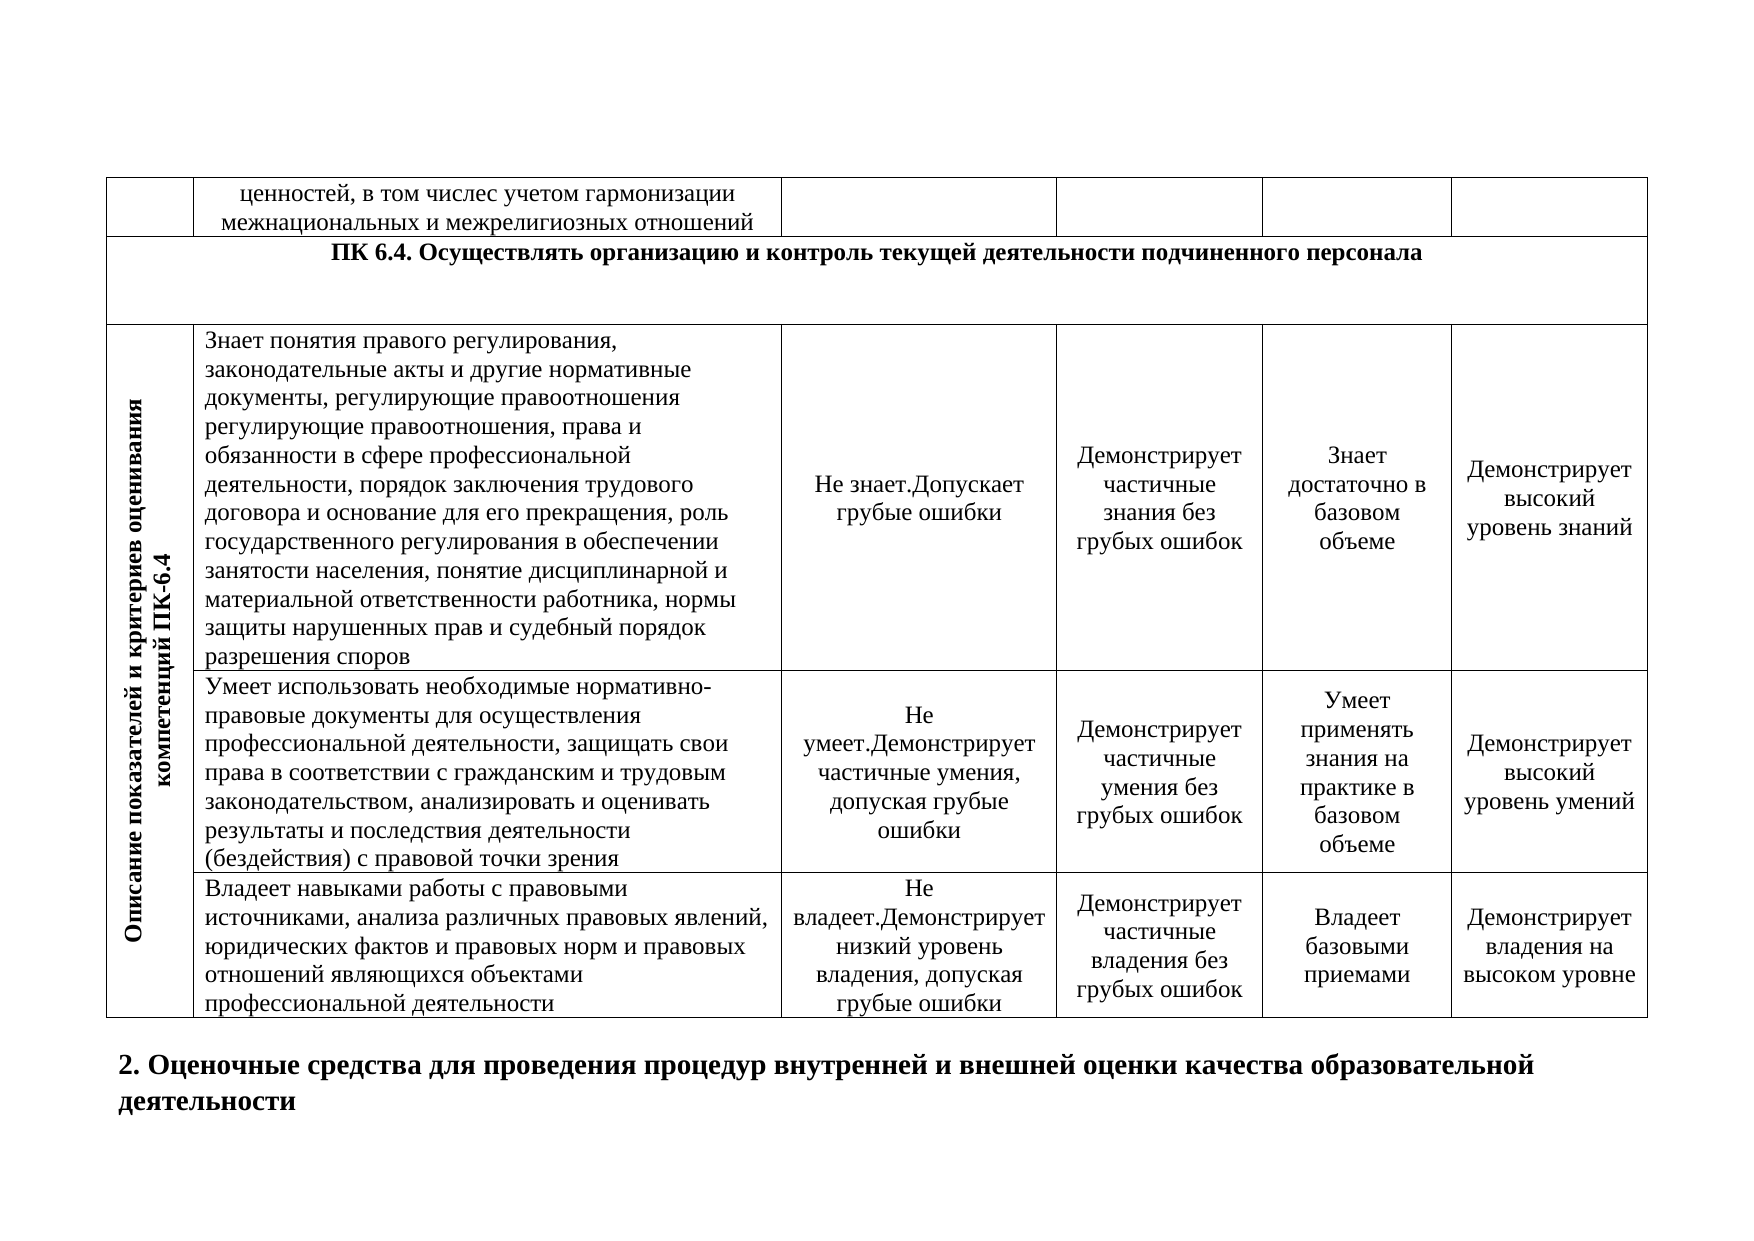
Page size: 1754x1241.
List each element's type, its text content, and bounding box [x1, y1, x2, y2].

table_cell Демонстрирует высокий уровень умений [1452, 671, 1647, 872]
text 2. Оценочные средства для проведения процедур внутренней и внешней оценки качества образовательной деятельности [118, 1047, 1636, 1116]
table_cell Умеет применять знания на практике в базовом объеме [1263, 671, 1451, 872]
table_cell Не знает.Допускает грубые ошибки [782, 325, 1056, 670]
table_cell Демонстрирует частичные владения без грубых ошибок [1057, 873, 1262, 1017]
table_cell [782, 178, 1056, 236]
table_cell Демонстрирует частичные знания без грубых ошибок [1057, 325, 1262, 670]
table_cell Знает достаточно в базовом объеме [1263, 325, 1451, 670]
table_cell Не умеет.Демонстрирует частичные умения, допуская грубые ошибки [782, 671, 1056, 872]
table_cell Описание показателей и критериев оценивания компетенций ПК-6.4 [107, 325, 193, 1017]
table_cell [1452, 178, 1647, 236]
table_cell Не владеет.Демонстрирует низкий уровень владения, допуская грубые ошибки [782, 873, 1056, 1017]
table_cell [194, 178, 781, 236]
table_cell Владеет навыками работы с правовыми источниками, анализа различных правовых явлений, юридических фактов и правовых норм и правовых отношений являющихся объектами профессиональной деятельности [194, 873, 781, 1017]
table_cell Демонстрирует высокий уровень знаний [1452, 325, 1647, 670]
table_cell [1057, 178, 1262, 236]
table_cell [1263, 178, 1451, 236]
table_cell Знает понятия правого регулирования, законодательные акты и другие нормативные документы, регулирующие правоотношения регулирующие правоотношения, права и обязанности в сфере профессиональной деятельности, порядок заключения трудового договора и основание для его прекращения, роль государственного регулирования в обеспечении занятости населения, понятие дисциплинарной и материальной ответственности работника, нормы защиты нарушенных прав и судебный порядок разрешения споров [194, 325, 781, 670]
table_cell Демонстрирует владения на высоком уровне [1452, 873, 1647, 1017]
table_cell ПК 6.4. Осуществлять организацию и контроль текущей деятельности подчиненного персонала [107, 237, 1647, 324]
table_cell Демонстрирует частичные умения без грубых ошибок [1057, 671, 1262, 872]
table_cell Умеет использовать необходимые нормативно- правовые документы для осуществления профессиональной деятельности, защищать свои права в соответствии с гражданским и трудовым законодательством, анализировать и оценивать результаты и последствия деятельности (бездействия) с правовой точки зрения [194, 671, 781, 872]
table_cell Владеет базовыми приемами [1263, 873, 1451, 1017]
